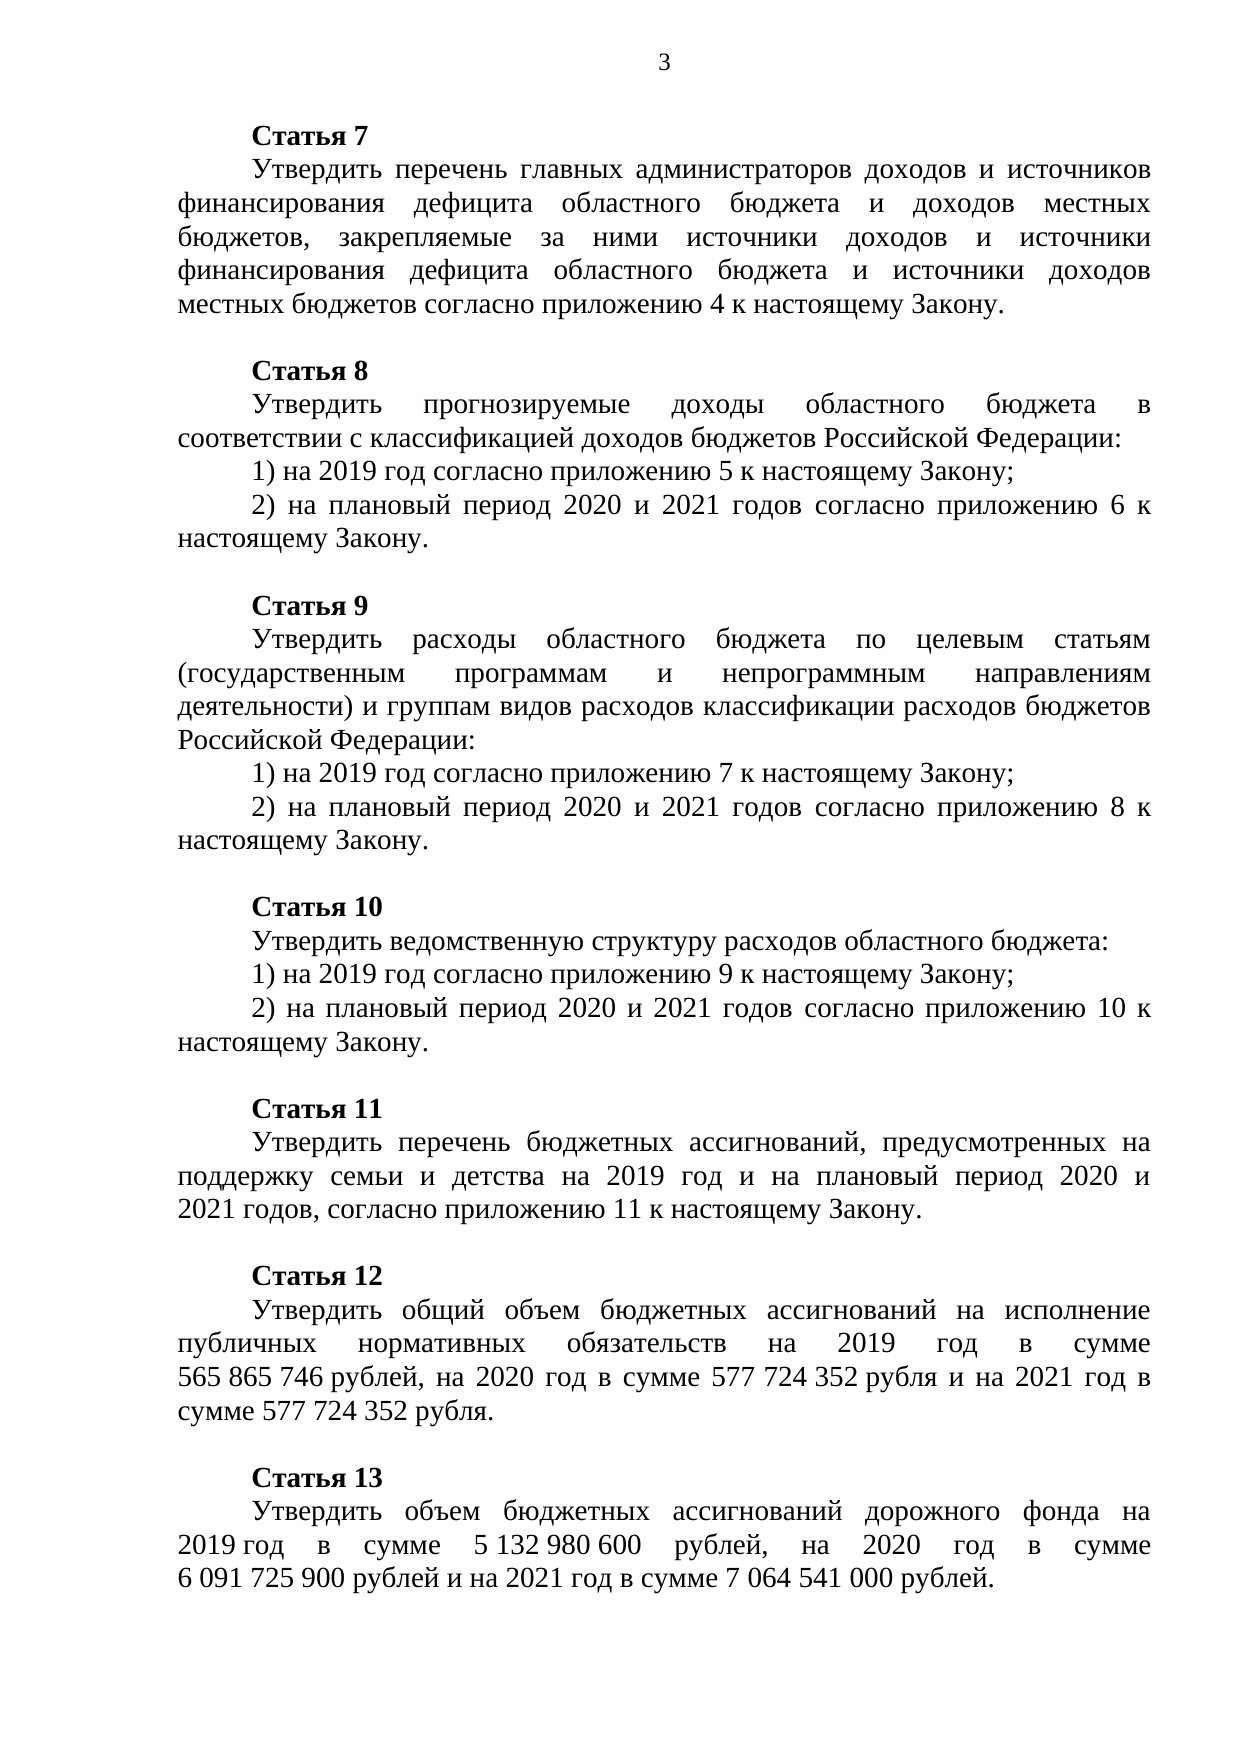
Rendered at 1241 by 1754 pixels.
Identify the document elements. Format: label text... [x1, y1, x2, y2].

text 1) на 2019 год согласно приложению 9 к настоящему Закону; [177, 957, 1152, 990]
text 1) на 2019 год согласно приложению 7 к настоящему Закону; [177, 755, 1152, 789]
text 2) на плановый период 2020 и 2021 годов согласно приложению 10 к настоящему Закону. [177, 990, 1152, 1057]
text Статья 9 [177, 588, 1152, 621]
text Утвердить прогнозируемые доходы областного бюджета в соответствии с классификацией доходов бюджетов Российской Федерации: [177, 386, 1152, 453]
text Статья 12 [177, 1258, 1152, 1292]
text 2) на плановый период 2020 и 2021 годов согласно приложению 6 к настоящему Закону. [177, 487, 1152, 554]
text Статья 10 [177, 889, 1152, 923]
text Утвердить расходы областного бюджета по целевым статьям (государственным программам и непрограммным направлениям деятельности) и группам видов расходов классификации расходов бюджетов Российской Федерации: [177, 621, 1152, 755]
text Утвердить общий объем бюджетных ассигнований на исполнение публичных нормативных обязательств на 2019 год в сумме 565 865 746 рублей, на 2020 год в сумме 577 724 352 рубля и на 2021 год в сумме 577 724 352 рубля. [177, 1292, 1152, 1426]
text Статья 11 [177, 1091, 1152, 1124]
text Статья 8 [177, 353, 1152, 386]
text Утвердить перечень бюджетных ассигнований, предусмотренных на поддержку семьи и детства на 2019 год и на плановый период 2020 и 2021 годов, согласно приложению 11 к настоящему Закону. [177, 1124, 1152, 1225]
text Утвердить ведомственную структуру расходов областного бюджета: [177, 923, 1152, 957]
text 1) на 2019 год согласно приложению 5 к настоящему Закону; [177, 453, 1152, 487]
text Статья 7 [177, 118, 1152, 152]
text Статья 13 [177, 1460, 1152, 1493]
text Утвердить объем бюджетных ассигнований дорожного фонда на 2019 год в сумме 5 132 980 600 рублей, на 2020 год в сумме 6 091 725 900 рублей и на 2021 год в сумме 7 064 541 000 рублей. [177, 1493, 1152, 1594]
text 2) на плановый период 2020 и 2021 годов согласно приложению 8 к настоящему Закону. [177, 789, 1152, 856]
text Утвердить перечень главных администраторов доходов и источников финансирования дефицита областного бюджета и доходов местных бюджетов, закрепляемые за ними источники доходов и источники финансирования дефицита областного бюджета и источники доходов местных бюджетов согласно приложению 4 к настоящему Закону. [177, 152, 1152, 319]
